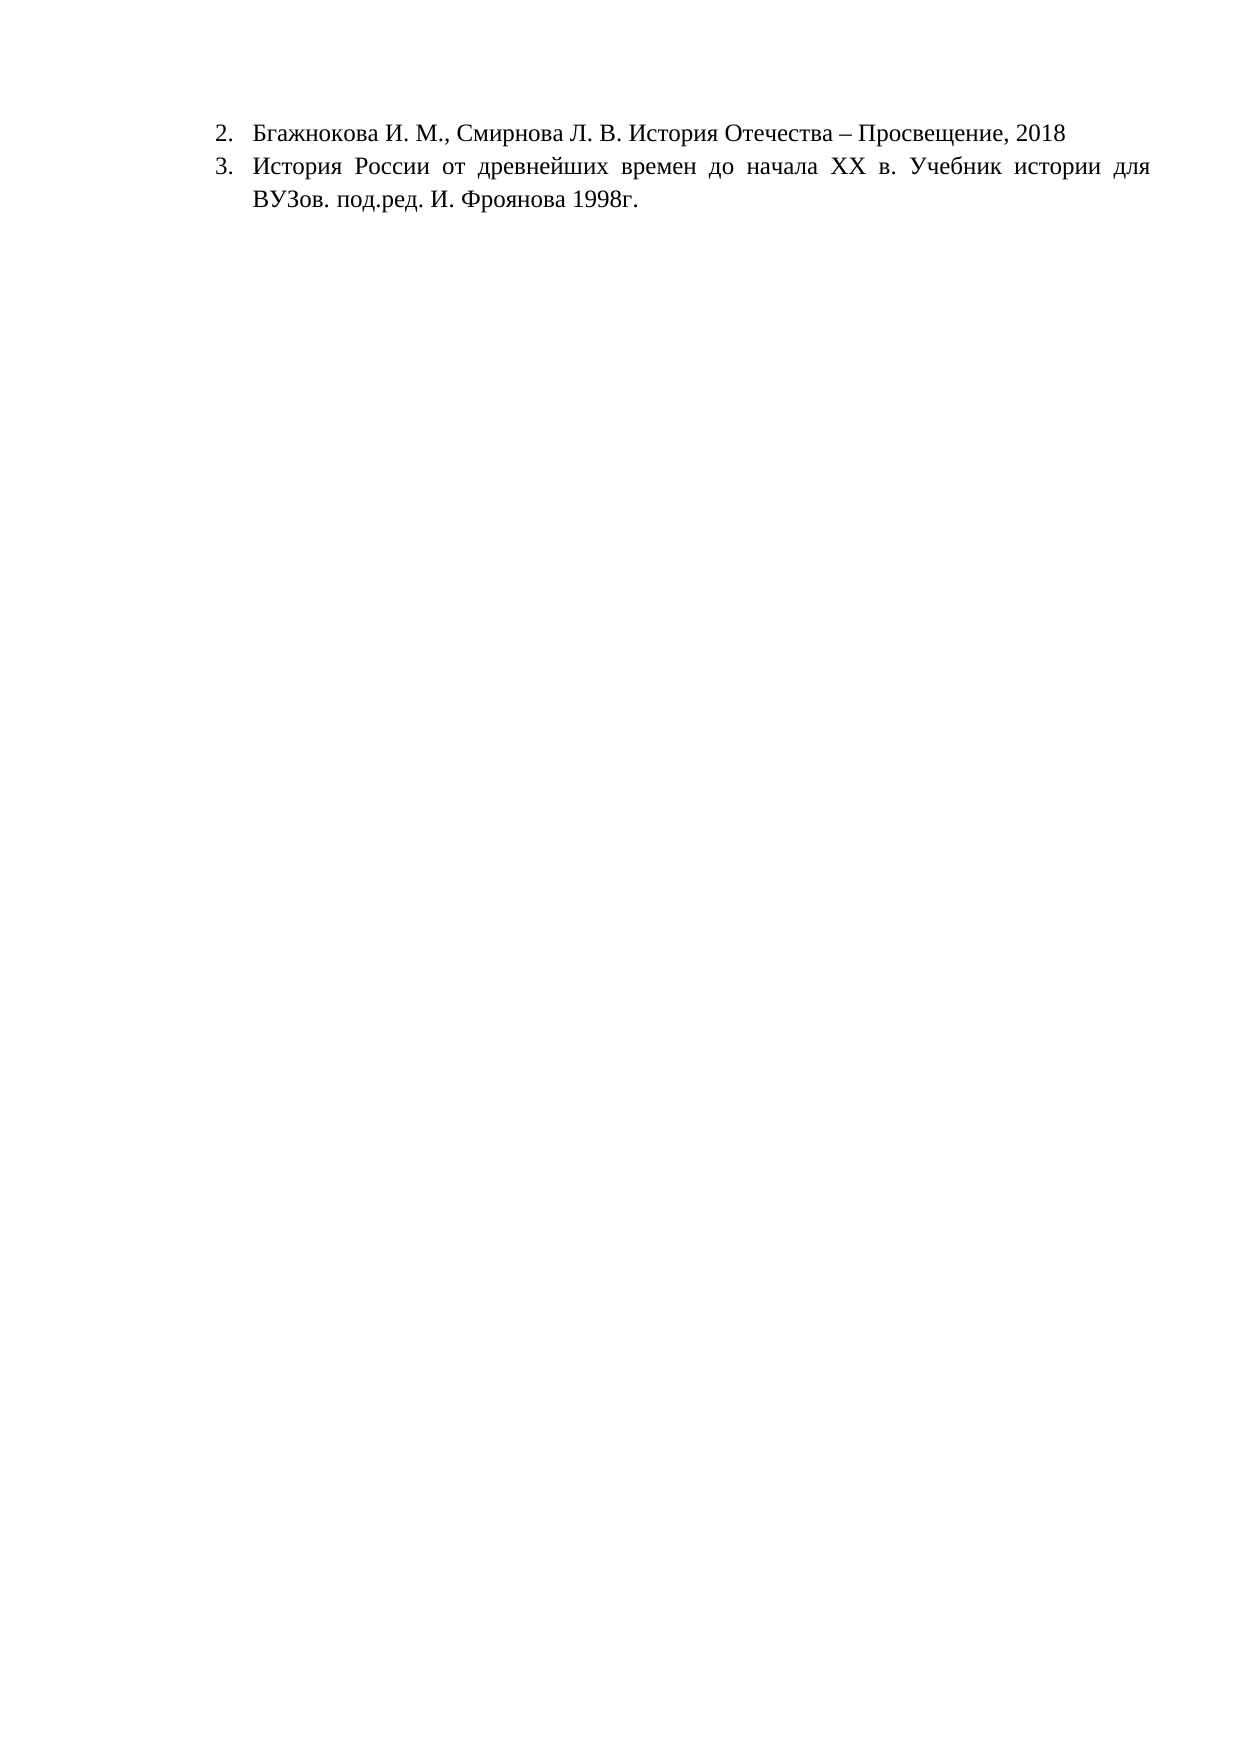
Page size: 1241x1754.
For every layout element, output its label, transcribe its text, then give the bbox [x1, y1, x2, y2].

list Бгажнокова И. М., Смирнова Л. В. История Отечества – Просвещение, 2018 [215, 118, 1152, 147]
list История России от древнейших времен до начала XX в. Учебник истории для ВУЗов. под.ред. И. Фроянова 1998г. [215, 151, 1152, 213]
